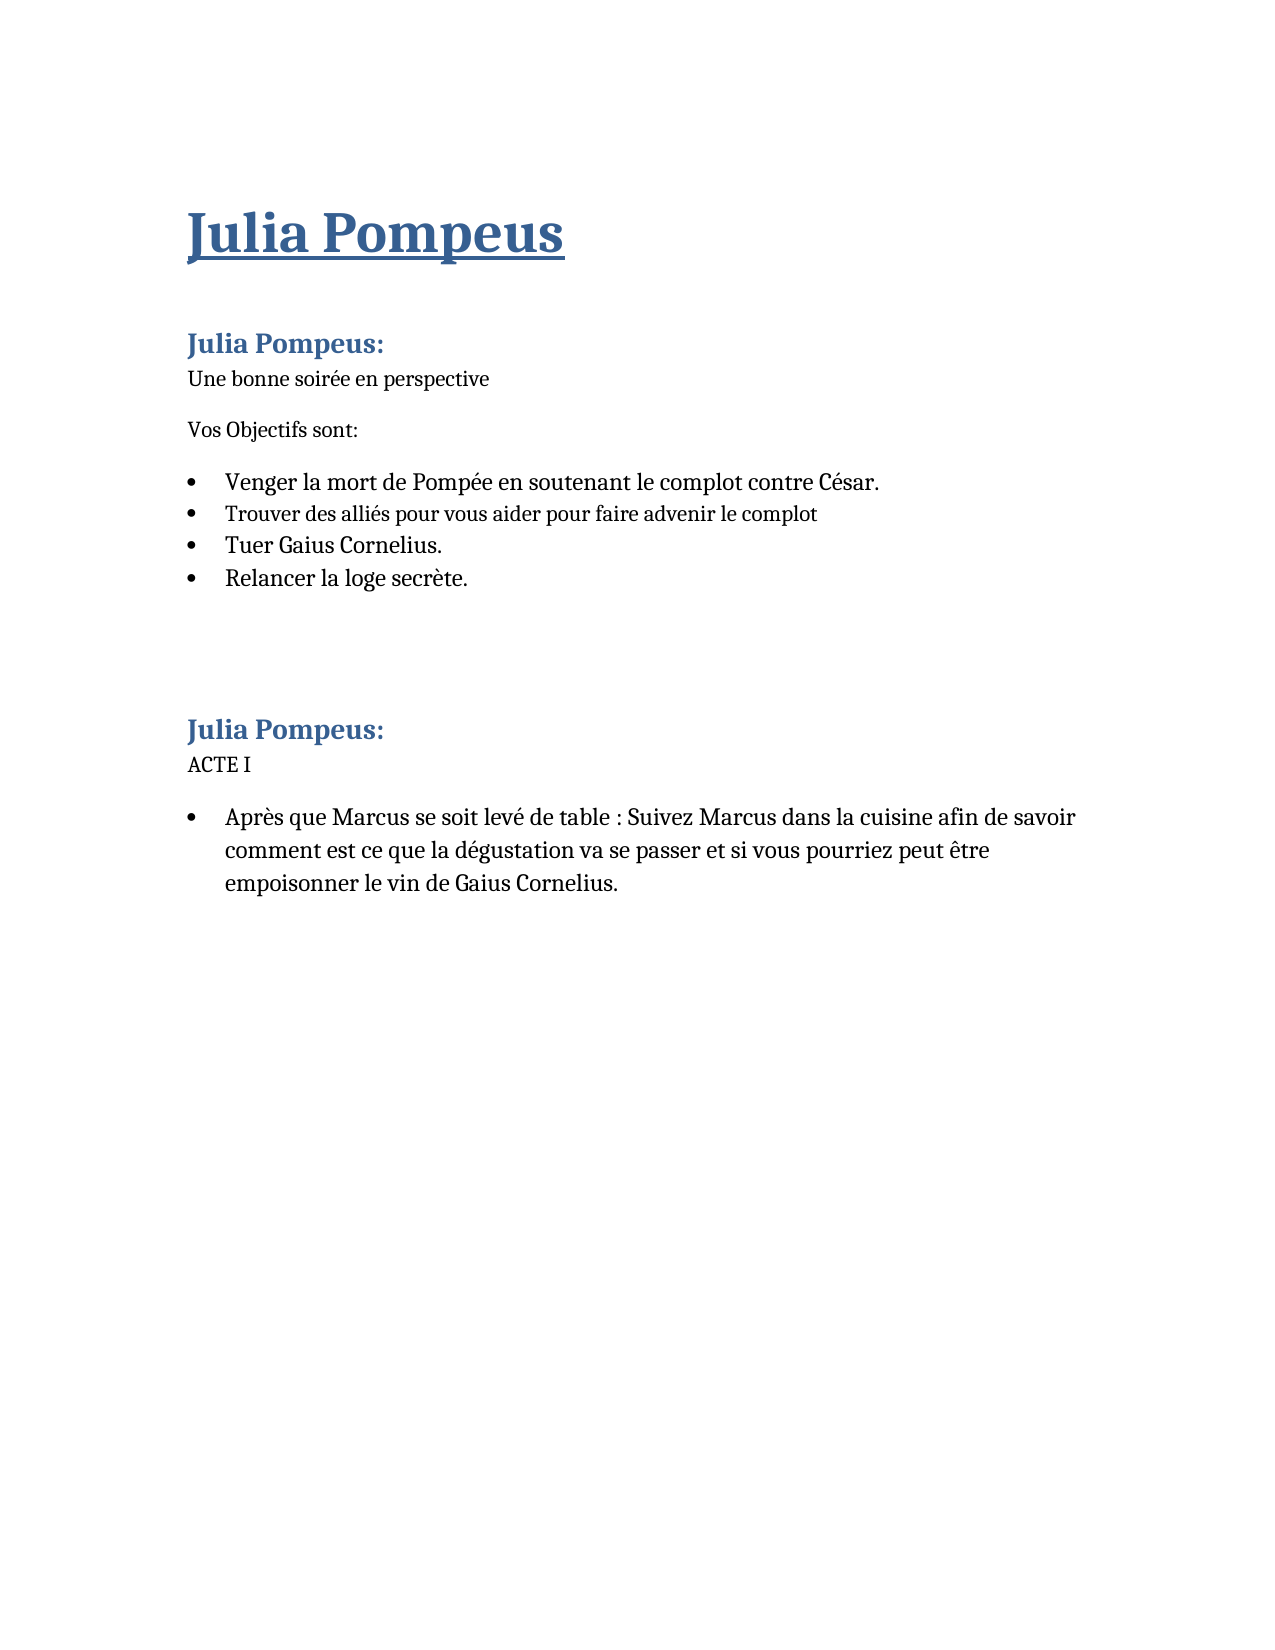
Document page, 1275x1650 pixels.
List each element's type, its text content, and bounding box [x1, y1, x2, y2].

subtitle Julia Pompeus: [187, 713, 1087, 747]
subtitle Julia Pompeus: [187, 327, 1087, 361]
text Une bonne soirée en perspective [187, 366, 1087, 392]
list Trouver des alliés pour vous aider pour faire advenir le complot [187, 501, 1087, 527]
subtitle Julia Pompeus [187, 200, 1087, 267]
list Après que Marcus se soit levé de table : Suivez Marcus dans la cuisine afin de savoir comment est ce que la dégustation va se passer et si vous pourriez peut être empoisonner le vin de Gaius Cornelius. [187, 803, 1087, 897]
text Vos Objectifs sont: [187, 417, 1087, 443]
list Tuer Gaius Cornelius. [187, 531, 1087, 560]
list Venger la mort de Pompée en soutenant le complot contre César. [187, 468, 1087, 496]
list Relancer la loge secrète. [187, 564, 1087, 593]
text ACTE I [187, 752, 1087, 778]
